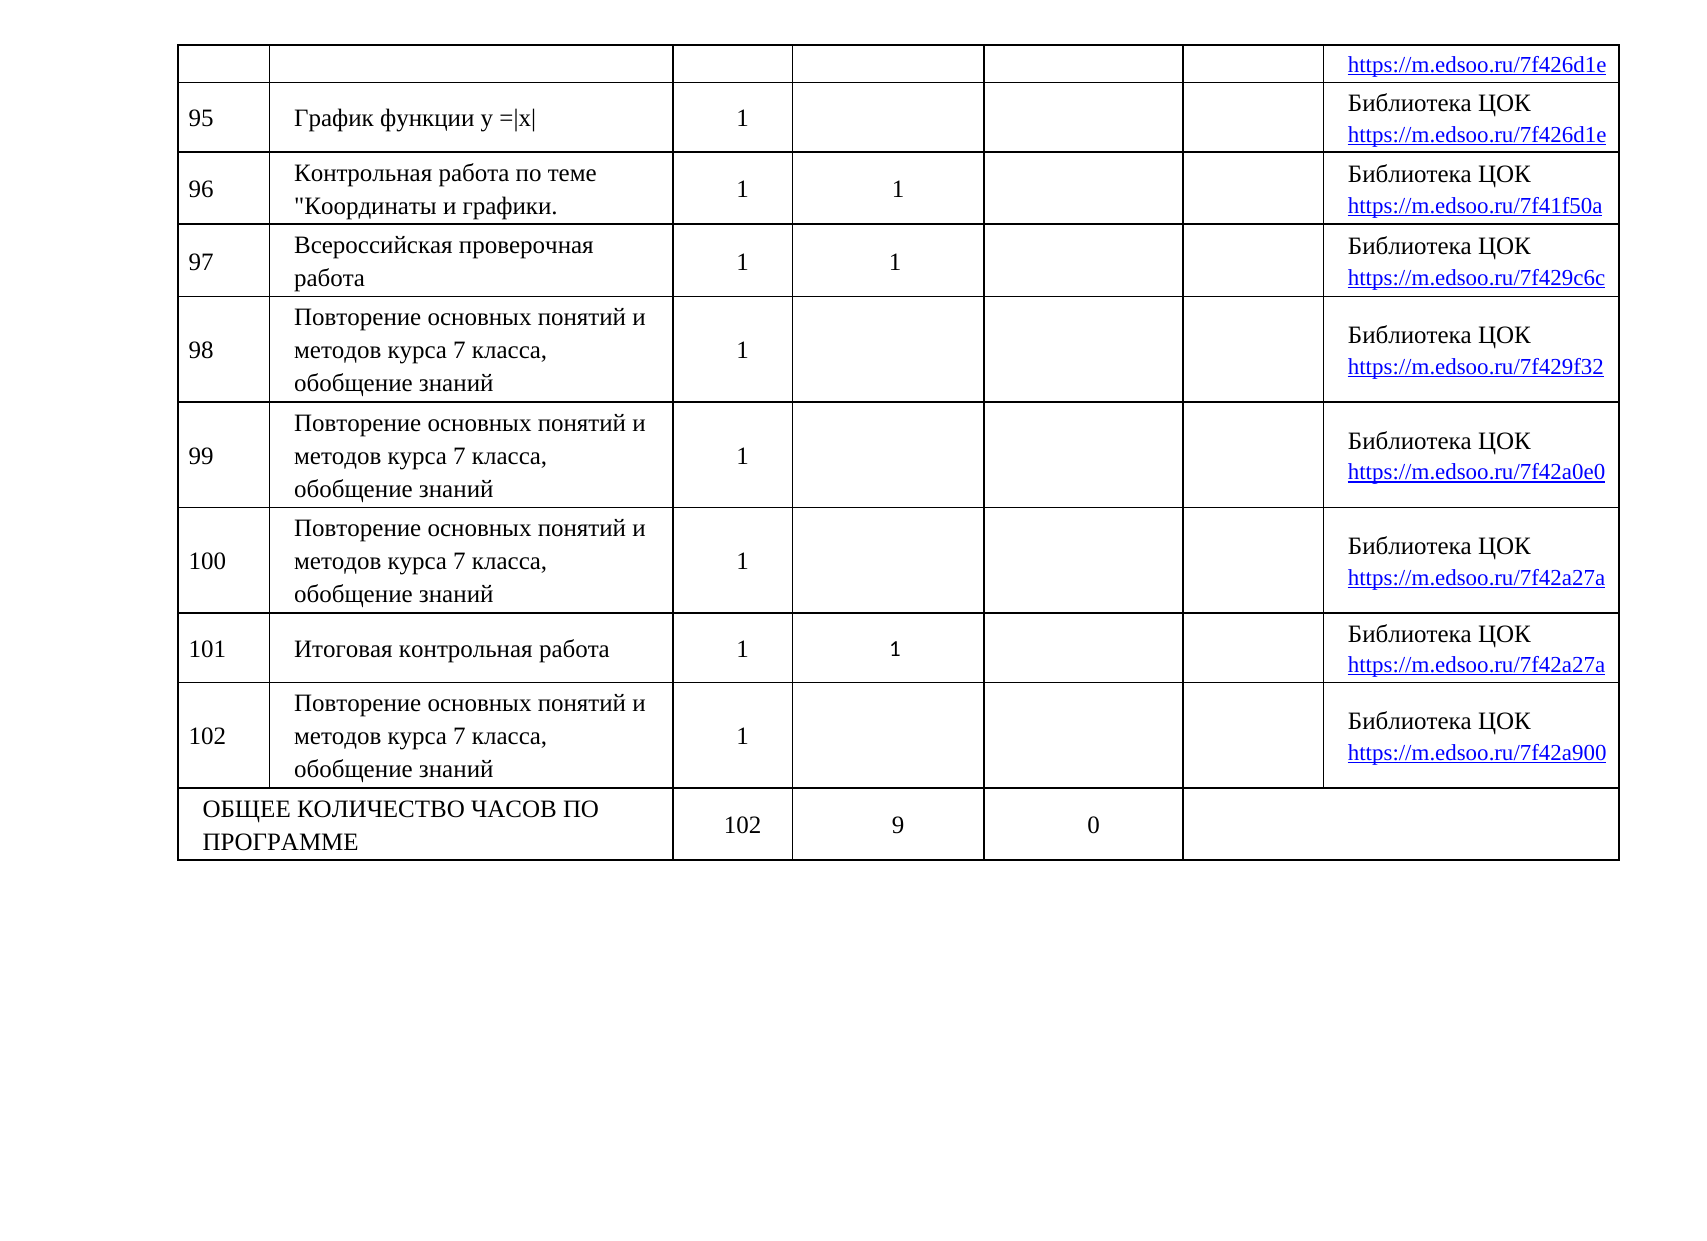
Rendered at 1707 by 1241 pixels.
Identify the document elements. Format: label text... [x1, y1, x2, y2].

table_cell [1184, 789, 1618, 859]
table_cell [1184, 403, 1323, 507]
table_cell Повторение основных понятий и методов курса 7 класса, обобщение знаний [270, 683, 672, 787]
table_cell [793, 83, 983, 151]
table_cell [1184, 683, 1323, 787]
table_cell Библиотека ЦОК https://m.edsoo.ru/7f429c6c [1324, 225, 1618, 296]
table_cell 1 [793, 153, 983, 223]
table_cell [1184, 153, 1323, 223]
table_cell [985, 508, 1182, 612]
table_cell 1 [674, 83, 792, 151]
table_cell [985, 403, 1182, 507]
table_cell Повторение основных понятий и методов курса 7 класса, обобщение знаний [270, 508, 672, 612]
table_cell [1324, 46, 1618, 81]
table_cell 99 [179, 403, 269, 507]
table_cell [270, 83, 672, 151]
table_cell Библиотека ЦОК https://m.edsoo.ru/7f42a900 [1324, 683, 1618, 787]
table_cell 1 [674, 153, 792, 223]
table_cell [985, 614, 1182, 682]
table_cell [1184, 508, 1323, 612]
table_cell 95 [179, 83, 269, 151]
table_cell 102 [179, 683, 269, 787]
table_cell [793, 46, 983, 81]
table_cell [1184, 83, 1323, 151]
table_cell 94 [179, 46, 269, 81]
table_cell [793, 683, 983, 787]
table_cell 1 [674, 403, 792, 507]
table_cell 1 [674, 683, 792, 787]
table_cell 101 [179, 614, 269, 682]
table_cell [793, 297, 983, 401]
table_cell 0 [985, 789, 1182, 859]
table_cell Библиотека ЦОК https://m.edsoo.ru/7f429f32 [1324, 297, 1618, 401]
table_cell Итоговая контрольная работа [270, 614, 672, 682]
table_cell Всероссийская проверочная работа [270, 225, 672, 296]
table_cell [1184, 614, 1323, 682]
table_cell 1 [793, 614, 983, 682]
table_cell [270, 46, 672, 81]
table_cell [985, 83, 1182, 151]
table_cell 1 [674, 614, 792, 682]
table_cell 1 [674, 46, 792, 81]
table_cell 100 [179, 508, 269, 612]
table_cell Контрольная работа по теме "Координаты и графики. [270, 153, 672, 223]
table_cell ОБЩЕЕ КОЛИЧЕСТВО ЧАСОВ ПО ПРОГРАММЕ [179, 789, 672, 859]
table_cell [1184, 225, 1323, 296]
table_cell Повторение основных понятий и методов курса 7 класса, обобщение знаний [270, 297, 672, 401]
table_cell [985, 225, 1182, 296]
table_cell 102 [674, 789, 792, 859]
table_cell Библиотека ЦОК https://m.edsoo.ru/7f42a0e0 [1324, 403, 1618, 507]
table_cell [793, 508, 983, 612]
table_cell [985, 683, 1182, 787]
table_cell Повторение основных понятий и методов курса 7 класса, обобщение знаний [270, 403, 672, 507]
table_cell [985, 153, 1182, 223]
table_cell 1 [793, 225, 983, 296]
table_cell Библиотека ЦОК https://m.edsoo.ru/7f42a27a [1324, 508, 1618, 612]
table_cell 97 [179, 225, 269, 296]
table_cell 1 [674, 297, 792, 401]
table_cell 96 [179, 153, 269, 223]
table_cell 1 [674, 508, 792, 612]
table_cell [1184, 297, 1323, 401]
table_cell [793, 403, 983, 507]
table_cell [1184, 46, 1323, 81]
table_cell [985, 46, 1182, 81]
table_cell [985, 297, 1182, 401]
table_cell 1 [674, 225, 792, 296]
table_cell Библиотека ЦОК https://m.edsoo.ru/7f42a27a [1324, 614, 1618, 682]
table_cell 9 [793, 789, 983, 859]
table_cell Библиотека ЦОК https://m.edsoo.ru/7f41f50a [1324, 153, 1618, 223]
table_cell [1324, 83, 1618, 151]
table_cell 98 [179, 297, 269, 401]
